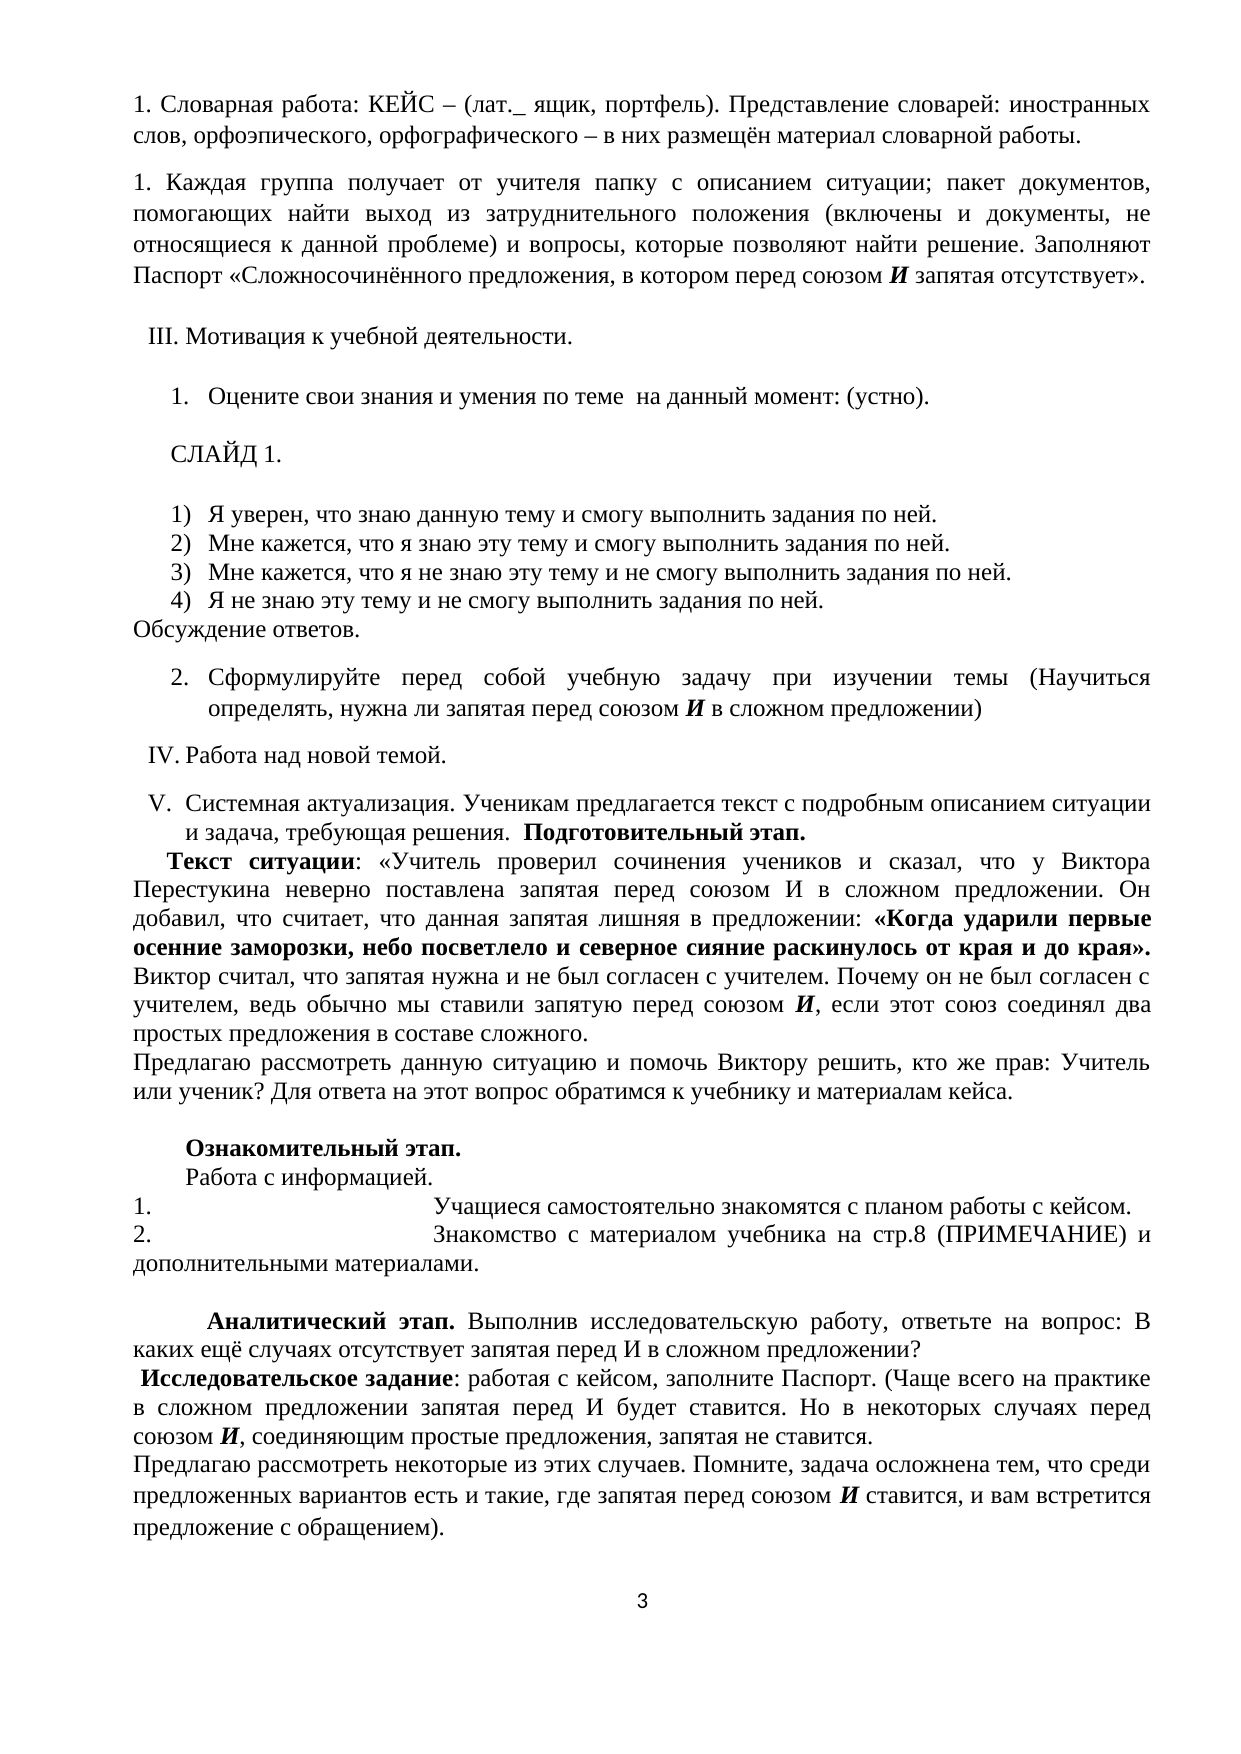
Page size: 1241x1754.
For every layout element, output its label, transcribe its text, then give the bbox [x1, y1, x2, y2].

text Ознакомительный этап. [185, 1133, 1152, 1162]
list Мне кажется, что я не знаю эту тему и не смогу выполнить задания по ней. [170, 557, 1152, 585]
list Я не знаю эту тему и не смогу выполнить задания по ней. [170, 585, 1152, 614]
text Обсуждение ответов. [133, 614, 1152, 643]
list Сформулируйте перед собой учебную задачу при изучении темы (Научиться определять, нужна ли запятая перед союзом И в сложном предложении) [170, 662, 1152, 722]
list Знакомство с материалом учебника на стр.8 (ПРИМЕЧАНИЕ) и дополнительными материалами. [133, 1219, 1152, 1277]
text 1. Каждая группа получает от учителя папку с описанием ситуации; пакет документов, помогающих найти выход из затруднительного положения (включены и документы, не относящиеся к данной проблеме) и вопросы, которые позволяют найти решение. Заполняют Паспорт «Сложносочинённого предложения, в котором перед союзом И запятая отсутствует». [133, 167, 1152, 289]
text Текст ситуации: «Учитель проверил сочинения учеников и сказал, что у Виктора Перестукина неверно поставлена запятая перед союзом И в сложном предложении. Он добавил, что считает, что данная запятая лишняя в предложении: «Когда ударили первые осенние заморозки, небо посветлело и северное сияние раскинулось от края и до края». Виктор считал, что запятая нужна и не был согласен с учителем. Почему он не был согласен с учителем, ведь обычно мы ставили запятую перед союзом И, если этот союз соединял два простых предложения в составе сложного. [133, 846, 1152, 1047]
list Я уверен, что знаю данную тему и смогу выполнить задания по ней. [170, 499, 1152, 528]
text Работа с информацией. [185, 1162, 1152, 1191]
text Аналитический этап. Выполнив исследовательскую работу, ответьте на вопрос: В каких ещё случаях отсутствует запятая перед И в сложном предложении? [133, 1306, 1152, 1363]
text 1. Словарная работа: КЕЙС – (лат._ ящик, портфель). Представление словарей: иностранных слов, орфоэпического, орфографического – в них размещён материал словарной работы. [133, 89, 1152, 148]
list Мне кажется, что я знаю эту тему и смогу выполнить задания по ней. [170, 528, 1152, 557]
text СЛАЙД 1. [170, 439, 1152, 468]
text Исследовательское задание: работая с кейсом, заполните Паспорт. (Чаще всего на практике в сложном предложении запятая перед И будет ставится. Но в некоторых случаях перед союзом И, соединяющим простые предложения, запятая не ставится. [133, 1363, 1152, 1449]
text Предлагаю рассмотреть данную ситуацию и помочь Виктору решить, кто же прав: Учитель или ученик? Для ответа на этот вопрос обратимся к учебнику и материалам кейса. [133, 1047, 1152, 1104]
list Оцените свои знания и умения по теме на данный момент: (устно). [170, 381, 1152, 410]
text Предлагаю рассмотреть некоторые из этих случаев. Помните, задача осложнена тем, что среди предложенных вариантов есть и такие, где запятая перед союзом И ставится, и вам встретится предложение с обращением). [133, 1449, 1152, 1540]
list Учащиеся самостоятельно знакомятся с планом работы с кейсом. [133, 1191, 1152, 1219]
list Работа над новой темой. [148, 741, 1152, 769]
list Системная актуализация. Ученикам предлагается текст с подробным описанием ситуации и задача, требующая решения. Подготовительный этап. [148, 788, 1152, 846]
list Мотивация к учебной деятельности. [148, 321, 1152, 349]
